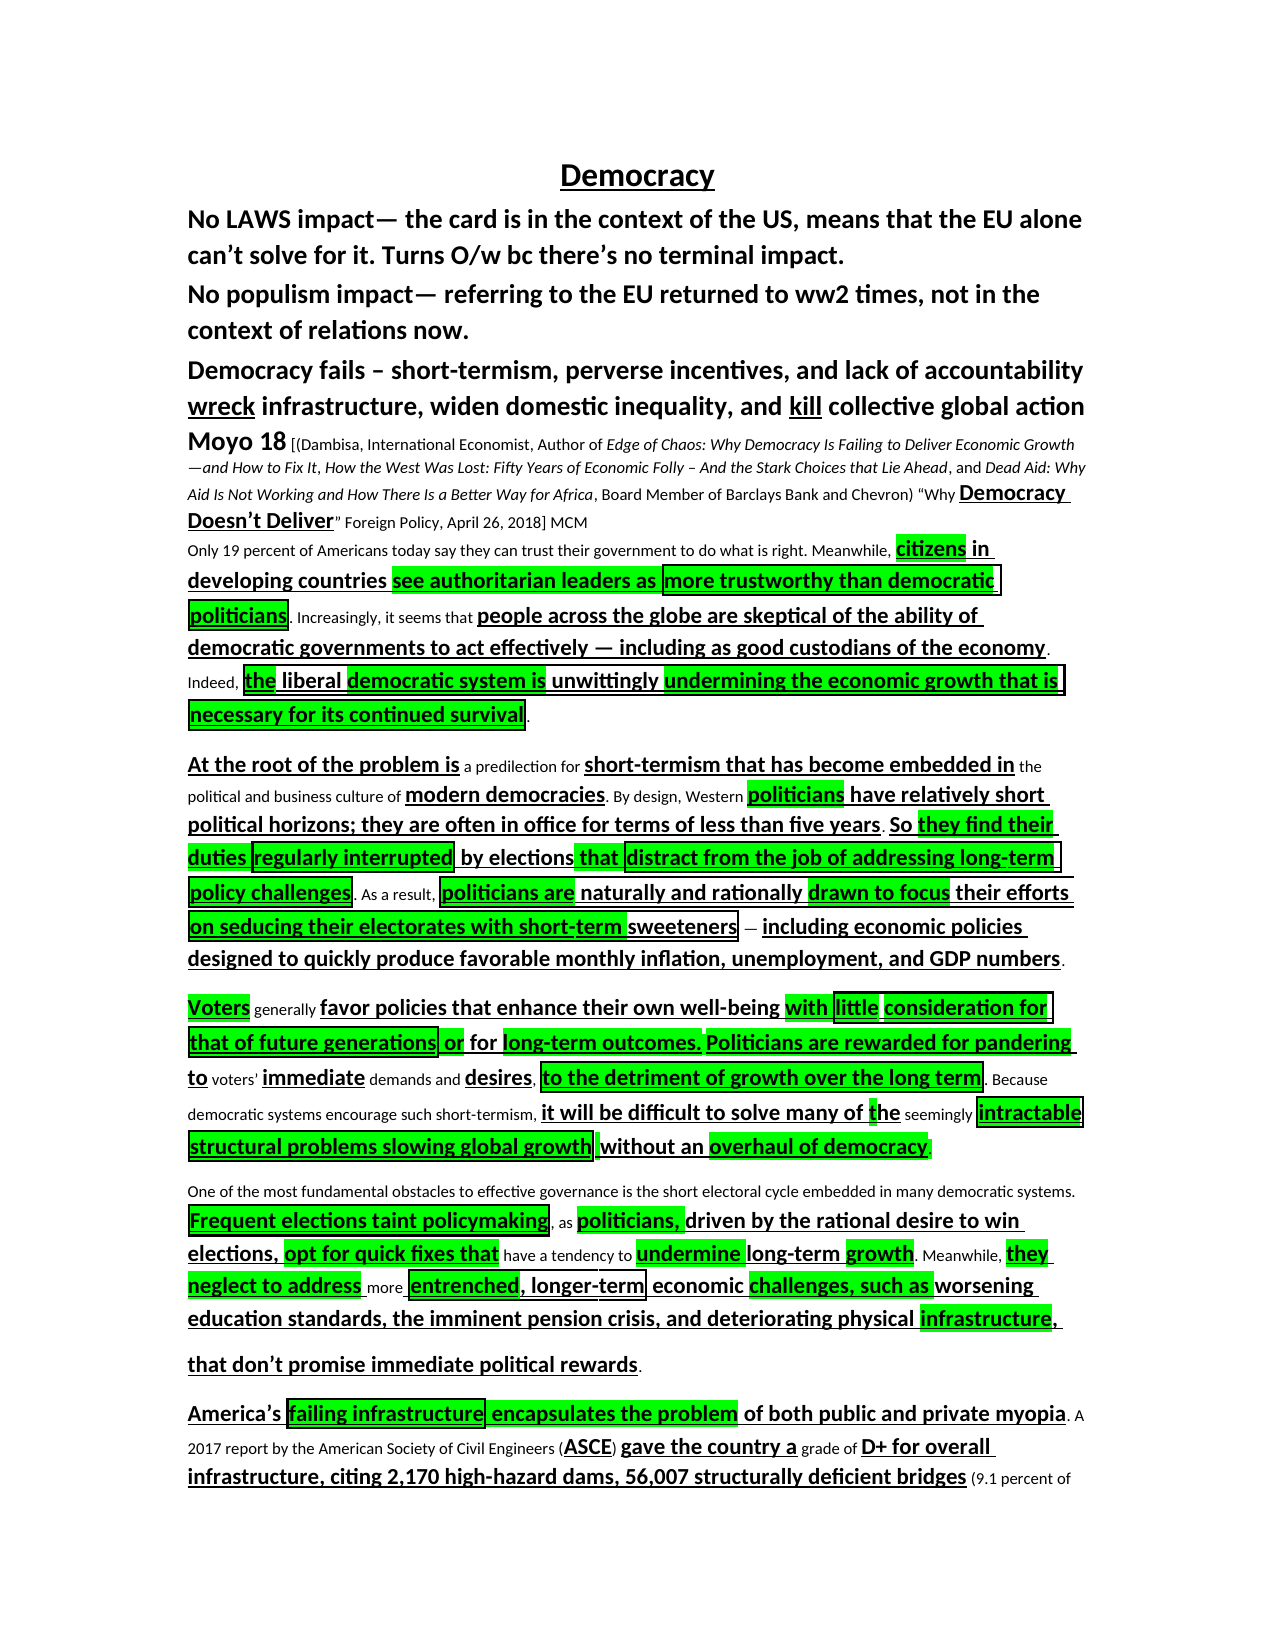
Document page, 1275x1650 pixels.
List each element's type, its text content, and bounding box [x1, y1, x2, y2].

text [187, 1397, 1087, 1490]
text One of the most fundamental obstacles to effective governance is the short electoral cycle embedded in many democratic systems. Frequent elections taint policymaking, as politicians, driven by the rational desire to win elections, opt for quick fixes that have a tendency to undermine long-term growth. Meanwhile, they neglect to address more entrenched, longer-​term economic challenges, such as worsening education standards, the imminent pension crisis, and deteriorating physical infrastructure, [187, 1182, 1087, 1332]
text At the root of the problem is a predilection for short-​termism that has become embedded in the political and business culture of modern democracies. By design, Western politicians have relatively short political horizons; they are often in office for terms of less than five years. So they find their duties regularly interrupted by elections that distract from the job of addressing long-​term policy challenges. As a result, politicians are naturally and rationally drawn to focus their efforts on seducing their electorates with short-​term sweeteners — including economic policies designed to quickly produce favorable monthly inflation, unemployment, and GDP numbers. [187, 750, 1087, 973]
text Voters generally favor policies that enhance their own well-​being with little consideration for that of future generations or for long-​term outcomes. Politicians are rewarded for pandering to voters’ immediate demands and desires, to the detriment of growth over the long term. Because democratic systems encourage such short-​termism, it will be difficult to solve many of the seemingly intractable structural problems slowing global growth without an overhaul of democracy. [187, 991, 1087, 1162]
text Moyo 18 [(Dambisa, International Economist, Author of Edge of Chaos: Why Democracy Is Failing to Deliver Economic Growth—and How to Fix It, How the West Was Lost: Fifty Years of Economic Folly – And the Stark Choices that Lie Ahead, and Dead Aid: Why Aid Is Not Working and How There Is a Better Way for Africa, Board Member of Barclays Bank and Chevron) “Why Democracy Doesn’t Deliver” Foreign Policy, April 26, 2018] MCM [187, 424, 1087, 534]
subtitle Democracy [187, 154, 1087, 195]
subtitle No LAWS impact— the card is in the context of the US, means that the EU alone can’t solve for it. Turns O/w bc there’s no terminal impact. [187, 202, 1087, 271]
subtitle No populism impact— referring to the EU returned to ww2 times, not in the context of relations now. [187, 278, 1087, 346]
text Only 19 percent of Americans today say they can trust their government to do what is right. Meanwhile, citizens in developing countries see authoritarian leaders as more trustworthy than democratic politicians. Increasingly, it seems that people across the globe are skeptical of the ability of democratic governments to act effectively — including as good custodians of the economy. Indeed, the liberal democratic system is unwittingly undermining the economic growth that is necessary for its continued survival. [187, 534, 1087, 731]
subtitle Democracy fails – short-termism, perverse incentives, and lack of accountability wreck infrastructure, widen domestic inequality, and kill collective global action [187, 353, 1087, 422]
text that don’t promise immediate political rewards. [187, 1351, 1087, 1378]
